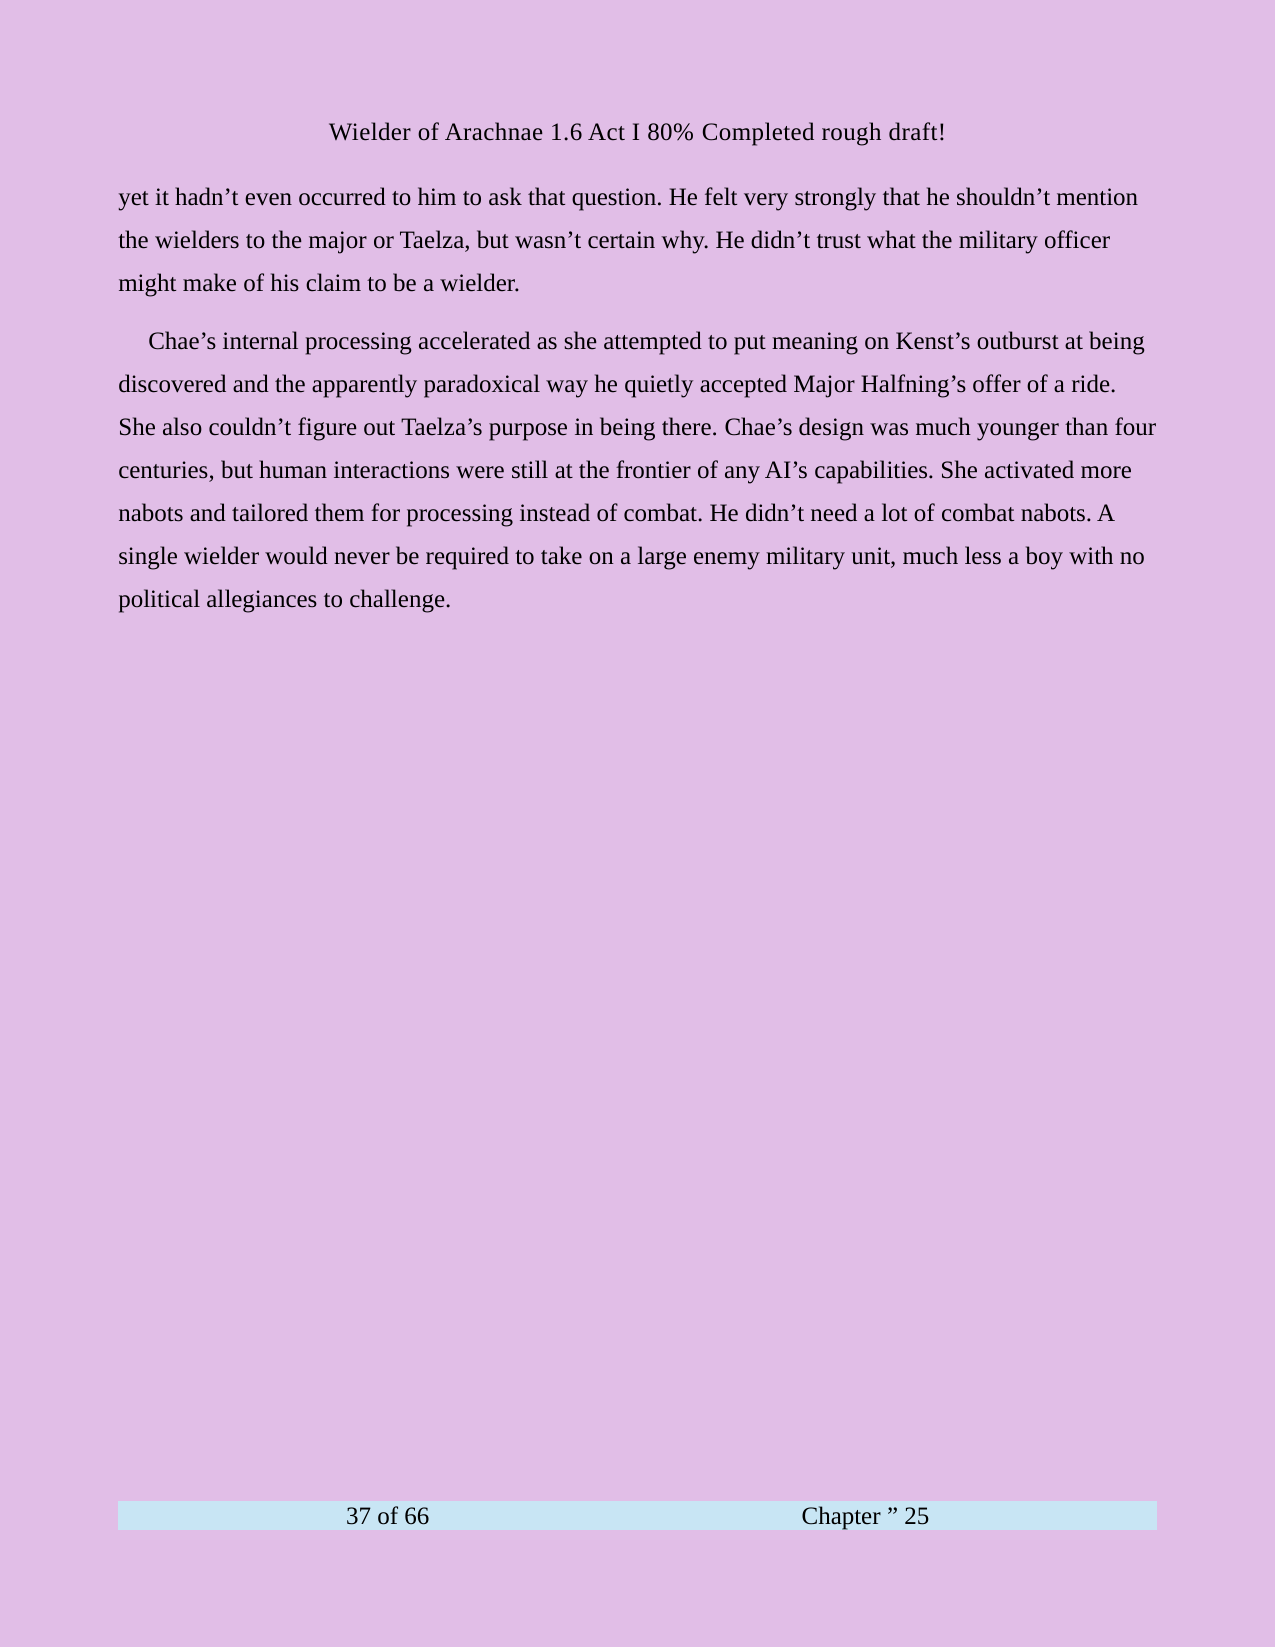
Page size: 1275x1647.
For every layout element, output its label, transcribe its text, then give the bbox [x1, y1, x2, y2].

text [118, 182, 1157, 297]
text Chaes internal processing accelerated as she attempted to put meaning on Kensts outburst at being discovered and the apparently paradoxical way he quietly accepted Major Halfnings offer of a ride.She also couldnt figure out Taelzas purpose in being there. design was much younger than four centuries, but human interactions were still at the frontier of any AIs capabilities. She activated more nabots and tailored them for processing instead of combat. He didnt need a lot of combat nabots. A single wielder would never be required to take on a large enemy military unit, much less a boy with no political allegiances to challenge. [118, 326, 1157, 613]
